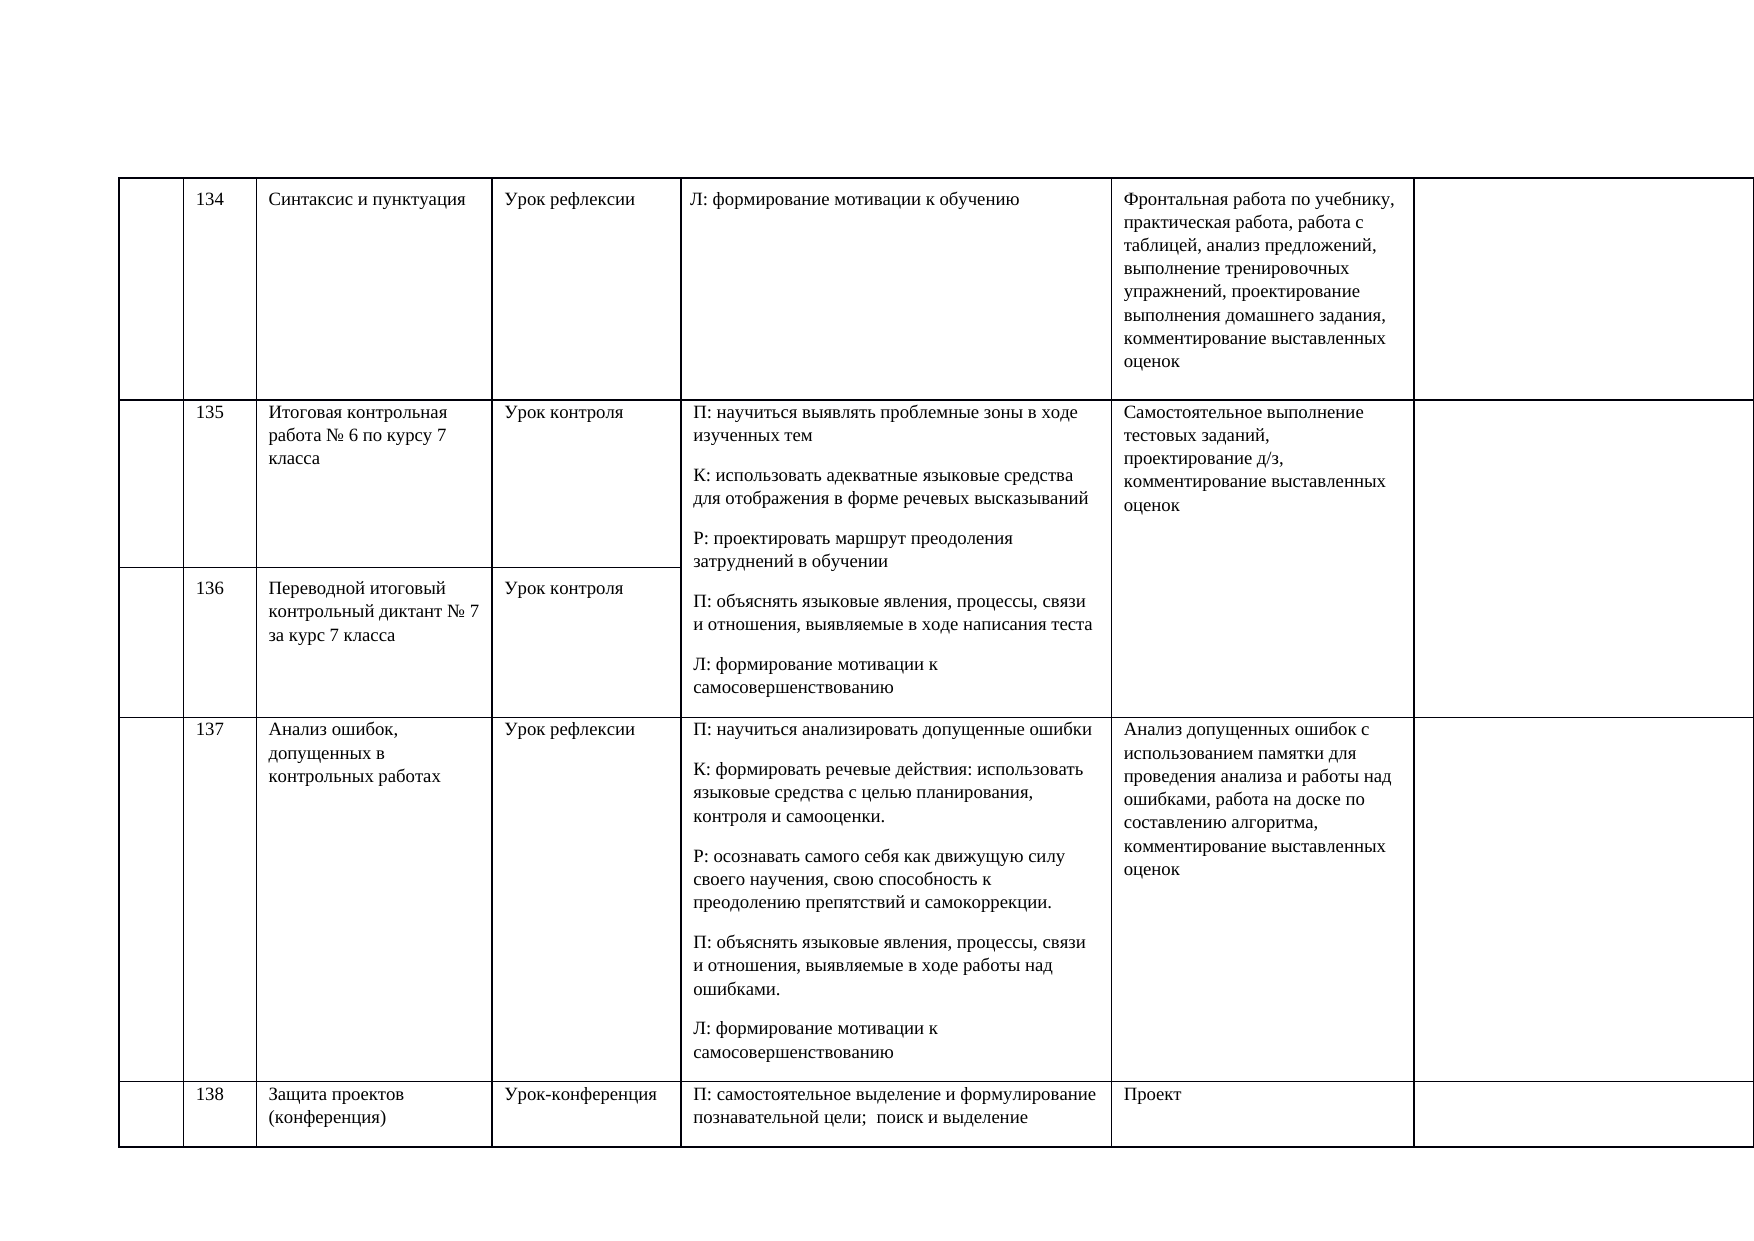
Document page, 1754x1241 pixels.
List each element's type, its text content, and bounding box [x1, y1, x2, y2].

table_cell [120, 568, 183, 717]
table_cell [682, 1082, 1111, 1146]
table_cell Переводной итоговый контрольный диктант № 7 за курс 7 класса [257, 568, 491, 717]
table_cell [120, 179, 183, 399]
table_cell Урок контроля [493, 401, 680, 567]
table_cell 138 [184, 1082, 256, 1146]
table_cell Анализ ошибок, допущенных в контрольных работах [257, 718, 491, 1081]
table_cell Анализ допущенных ошибок с использованием памятки для проведения анализа и работы над ошибками, работа на доске по составлению алгоритма, комментирование выставленных оценок [1112, 718, 1413, 1081]
table_cell Урок рефлексии [493, 179, 680, 399]
table_cell 135 [184, 401, 256, 567]
table_cell 136 [184, 568, 256, 717]
table_cell 134 [184, 179, 256, 399]
table_cell Фронтальная работа по учебнику, практическая работа, работа с таблицей, анализ предложений, выполнение тренировочных упражнений, проектирование выполнения домашнего задания, комментирование выставленных оценок [1112, 179, 1413, 399]
table_cell [120, 401, 183, 567]
table_cell [1415, 1082, 1753, 1146]
table_cell Самостоятельное выполнение тестовых заданий, проектирование д/з, комментирование выставленных оценок [1112, 401, 1413, 717]
table_cell [1415, 179, 1753, 399]
table_cell Синтаксис и пунктуация [257, 179, 491, 399]
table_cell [257, 1082, 491, 1146]
table_cell Итоговая контрольная работа № 6 по курсу 7 класса [257, 401, 491, 567]
table_cell [120, 1082, 183, 1146]
table_cell П: научиться выявлять проблемные зоны в ходе изученных тем К: использовать адекватные языковые средства для отображения в форме речевых высказываний Р: проектировать маршрут преодоления затруднений в обучении П: объяснять языковые явления, процессы, связи и отношения, выявляемые в ходе написания теста Л: формирование мотивации к самосовершенствованию [682, 401, 1111, 717]
table_cell П: научиться анализировать допущенные ошибки К: формировать речевые действия: использовать языковые средства с целью планирования, контроля и самооценки. Р: осознавать самого себя как движущую силу своего научения, свою способность к преодолению препятствий и самокоррекции. П: объяснять языковые явления, процессы, связи и отношения, выявляемые в ходе работы над ошибками. Л: формирование мотивации к самосовершенствованию [682, 718, 1111, 1081]
table_cell [120, 718, 183, 1081]
table_cell [1415, 401, 1753, 717]
table_cell Урок-конференция [493, 1082, 680, 1146]
table_cell Урок контроля [493, 568, 680, 717]
table_cell [1415, 718, 1753, 1081]
table_cell Проект [1112, 1082, 1413, 1146]
table_cell Урок рефлексии [493, 718, 680, 1081]
table_cell 137 [184, 718, 256, 1081]
